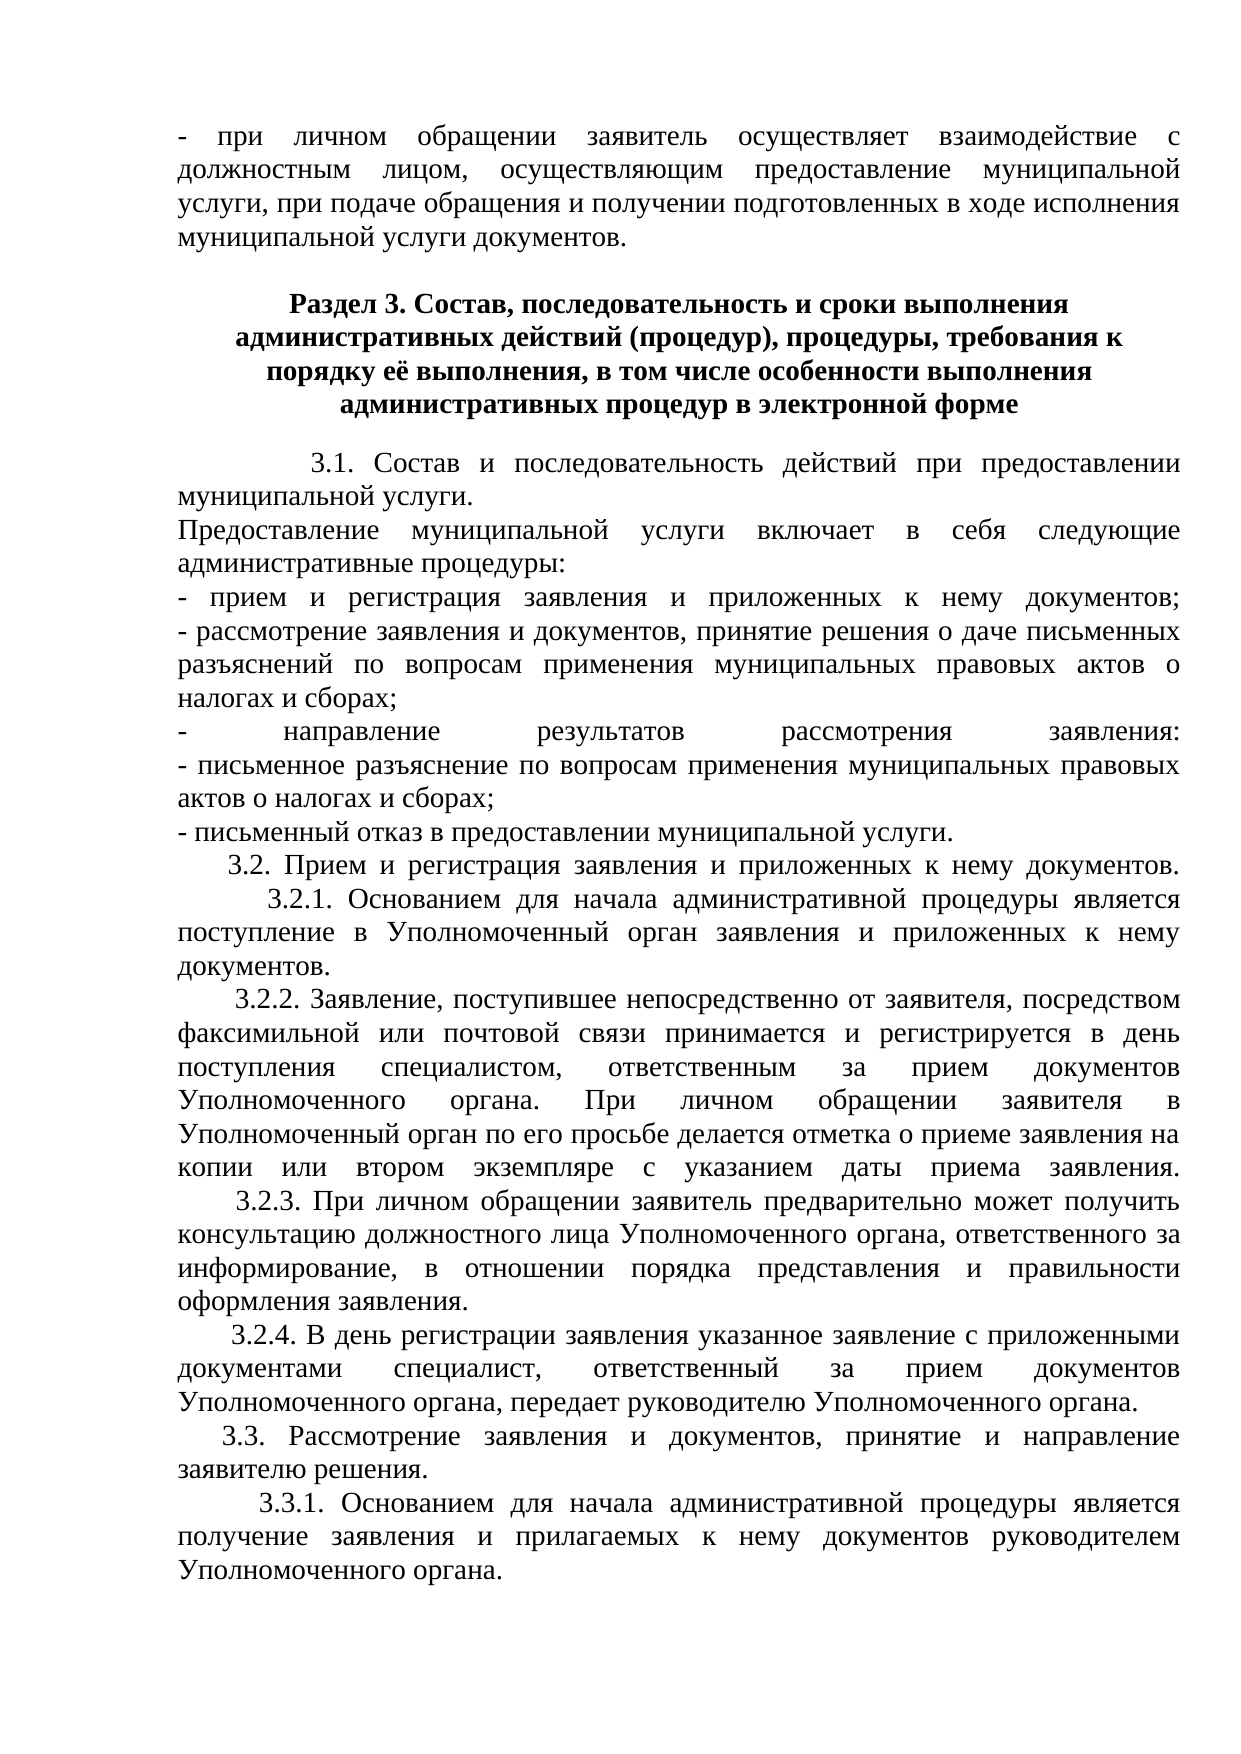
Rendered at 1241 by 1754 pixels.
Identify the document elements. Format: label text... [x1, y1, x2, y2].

text - прием и регистрация заявления и приложенных к нему документов; - рассмотрение заявления и документов, принятие решения о даче письменных разъяснений по вопросам применения муниципальных правовых актов о налогах и сборах; [177, 579, 1181, 713]
text 3.2.4. В день регистрации заявления указанное заявление с приложенными документами специалист, ответственный за прием документов Уполномоченного органа, передает руководителю Уполномоченного органа. [177, 1317, 1181, 1418]
text - письменный отказ в предоставлении муниципальной услуги. [177, 814, 1181, 847]
text Раздел 3. Состав, последовательность и сроки выполнения административных действий (процедур), процедуры, требования к порядку её выполнения, в том числе особенности выполнения административных процедур в электронной форме [177, 286, 1181, 420]
text - при личном обращении заявитель осуществляет взаимодействие с должностным лицом, осуществляющим предоставление муниципальной услуги, при подаче обращения и получении подготовленных в ходе исполнения муниципальной услуги документов. [177, 118, 1181, 252]
text 3.3.1. Основанием для начала административной процедуры является получение заявления и прилагаемых к нему документов руководителем Уполномоченного органа. [177, 1485, 1181, 1585]
text 3.2. Прием и регистрация заявления и приложенных к нему документов. 3.2.1. Основанием для начала административной процедуры является поступление в Уполномоченный орган заявления и приложенных к нему документов. 3.2.2. Заявление, поступившее непосредственно от заявителя, посредством факсимильной или почтовой связи принимается и регистрируется в день поступления специалистом, ответственным за прием документов Уполномоченного органа. При личном обращении заявителя в Уполномоченный орган по его просьбе делается отметка о приеме заявления на копии или втором экземпляре с указанием даты приема заявления. 3.2.3. При личном обращении заявитель предварительно может получить консультацию должностного лица Уполномоченного органа, ответственного за информирование, в отношении порядка представления и правильности оформления заявления. [177, 847, 1181, 1317]
text 3.3. Рассмотрение заявления и документов, принятие и направление заявителю решения. [177, 1418, 1181, 1485]
text 3.1. Состав и последовательность действий при предоставлении муниципальной услуги. [177, 445, 1181, 512]
text Предоставление муниципальной услуги включает в себя следующие административные процедуры: [177, 512, 1181, 579]
text - направление результатов рассмотрения заявления: - письменное разъяснение по вопросам применения муниципальных правовых актов о налогах и сборах; [177, 713, 1181, 814]
